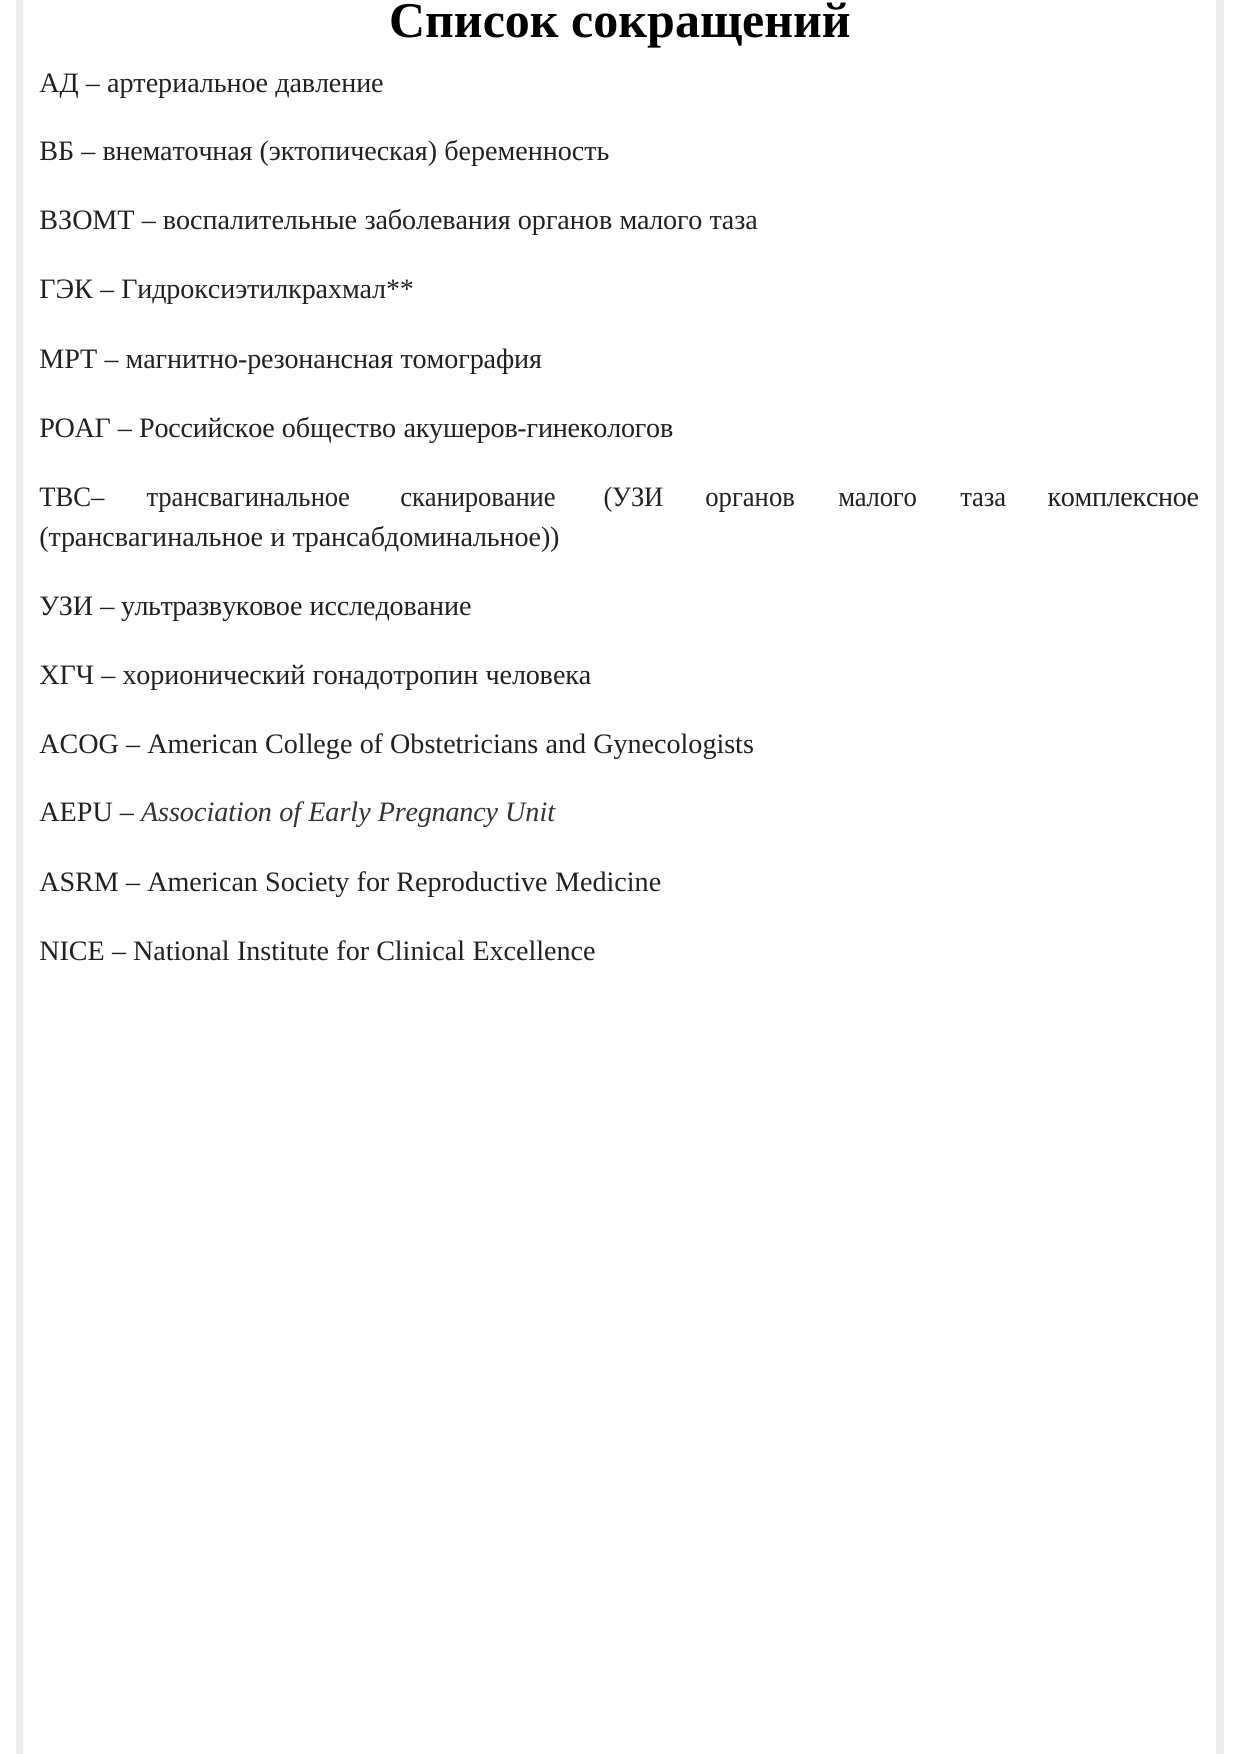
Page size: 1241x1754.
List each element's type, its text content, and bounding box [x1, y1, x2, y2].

text ВБ – внематочная (эктопическая) беременность [39, 134, 1236, 167]
subtitle Список сокращений [389, 0, 1236, 46]
text ASRM – American Society for Reproductive Medicine NICE – National Institute for Clinical Excellence [39, 865, 719, 966]
text ВЗОМТ – воспалительные заболевания органов малого таза ГЭК – Гидроксиэтилкрахмал** [39, 203, 807, 304]
text ХГЧ – хорионический гонадотропин человека [39, 658, 1236, 690]
text РОАГ – Российское общество акушеров-гинекологов [39, 411, 1236, 443]
text МРТ – магнитно-резонансная томография [39, 342, 1236, 374]
text УЗИ – ультразвуковое исследование [39, 589, 1236, 621]
text ACOG – American College of Obstetricians and Gynecologists AEPU – Association of Early Pregnancy Unit [39, 727, 819, 828]
text АД – артериальное давление [39, 66, 384, 98]
text ТВС– трансвагинальное сканирование (УЗИ органов малого таза комплексное (трансвагинальное и трансабдоминальное)) [39, 480, 1201, 552]
